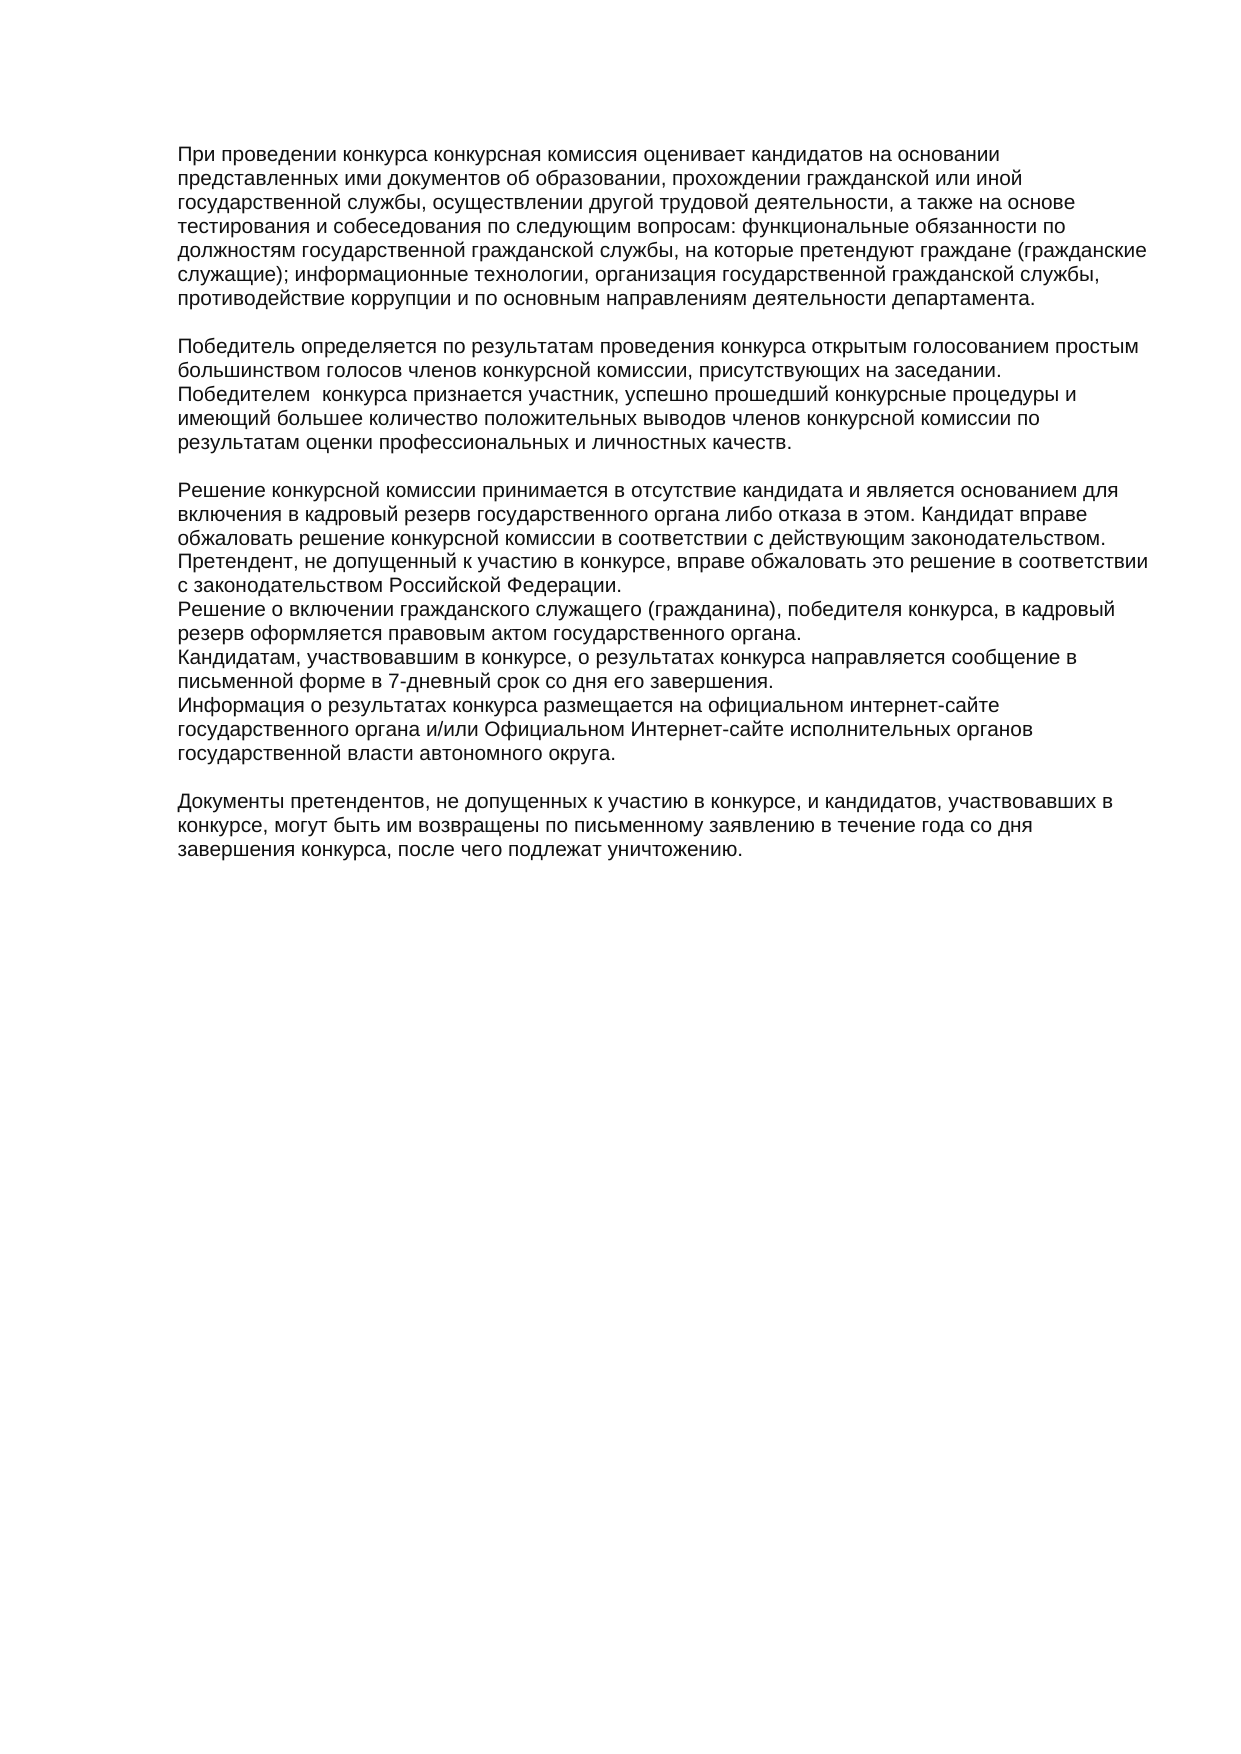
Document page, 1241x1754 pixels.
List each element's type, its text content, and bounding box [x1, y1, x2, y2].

text Победитель определяется по результатам проведения конкурса открытым голосованием простым большинством голосов членов конкурсной комиссии, присутствующих на заседании. [177, 334, 1152, 382]
text Решение конкурсной комиссии принимается в отсутствие кандидата и является основанием для включения в кадровый резерв государственного органа либо отказа в этом. Кандидат вправе обжаловать решение конкурсной комиссии в соответствии с действующим законодательством. Претендент, не допущенный к участию в конкурсе, вправе обжаловать это решение в соответствии с законодательством Российской Федерации. [177, 477, 1152, 597]
text Решение о включении гражданского служащего (гражданина), победителя конкурса, в кадровый резерв оформляется правовым актом государственного органа. [177, 597, 1152, 645]
text Документы претендентов, не допущенных к участию в конкурсе, и кандидатов, участвовавших в конкурсе, могут быть им возвращены по письменному заявлению в течение года со дня завершения конкурса, после чего подлежат уничтожению. [177, 789, 1152, 861]
text Победителем конкурса признается участник, успешно прошедший конкурсные процедуры и имеющий большее количество положительных выводов членов конкурсной комиссии по результатам оценки профессиональных и личностных качеств. [177, 382, 1152, 453]
text При проведении конкурса конкурсная комиссия оценивает кандидатов на основании представленных ими документов об образовании, прохождении гражданской или иной государственной службы, осуществлении другой трудовой деятельности, а также на основе тестирования и собеседования по следующим вопросам: функциональные обязанности по должностям государственной гражданской службы, на которые претендуют граждане (гражданские служащие); информационные технологии, организация государственной гражданской службы, противодействие коррупции и по основным направлениям деятельности департамента. [177, 142, 1152, 310]
text Кандидатам, участвовавшим в конкурсе, о результатах конкурса направляется сообщение в письменной форме в 7-дневный срок со дня его завершения. [177, 645, 1152, 693]
text Информация о результатах конкурса размещается на официальном интернет-сайте государственного органа и/или Официальном Интернет-сайте исполнительных органов государственной власти автономного округа. [177, 693, 1152, 765]
